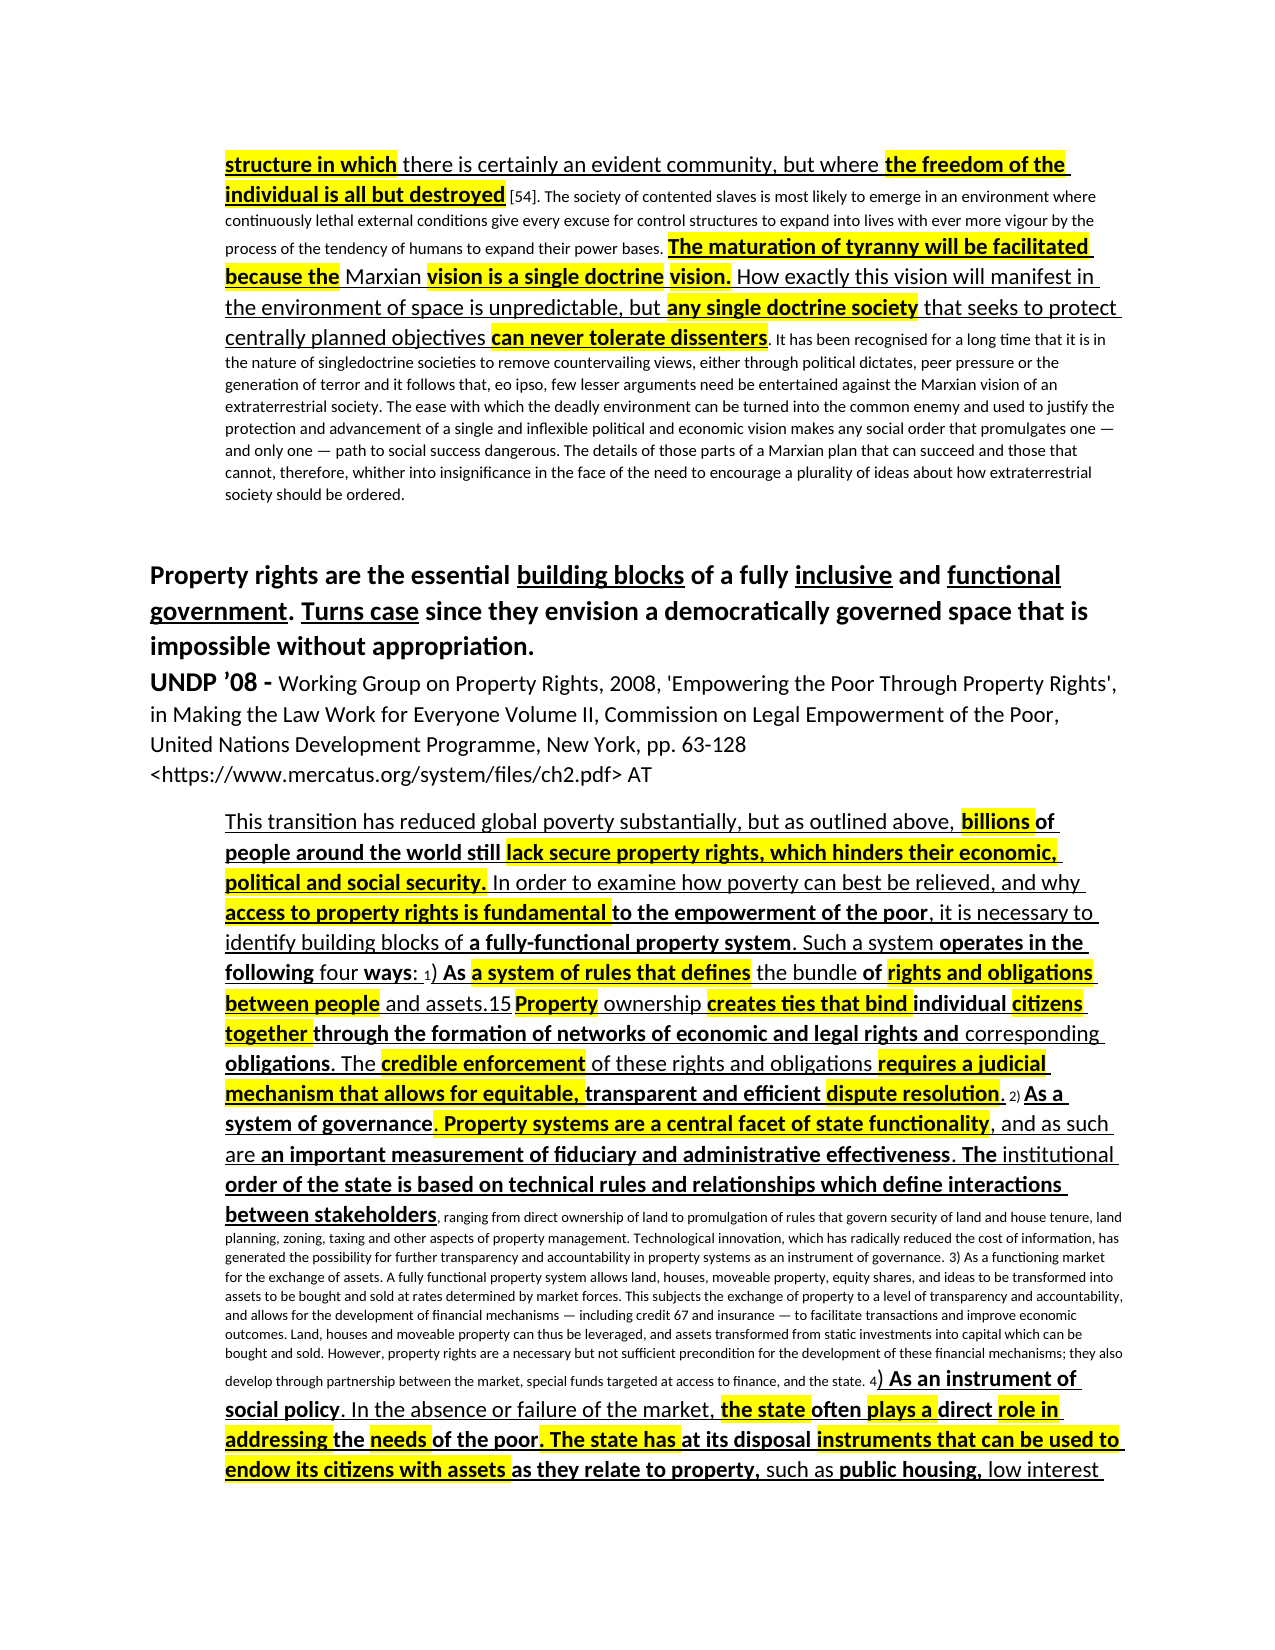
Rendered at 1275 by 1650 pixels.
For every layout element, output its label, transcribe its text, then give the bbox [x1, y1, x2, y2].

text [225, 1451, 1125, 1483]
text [225, 150, 1125, 504]
text UNDP ’08 - Working Group on Property Rights, 2008, 'Empowering the Poor Through Property Rights', in Making the Law Work for Everyone Volume II, Commission on Legal Empowerment of the Poor, United Nations Development Programme, New York, pp. 63-128 <https://www.mercatus.org/system/files/ch2.pdf> AT [150, 665, 1125, 789]
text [225, 807, 1125, 1449]
subtitle Property rights are the essential building blocks of a fully inclusive and functional government. Turns case since they envision a democratically governed space that is impossible without appropriation. [150, 558, 1125, 662]
